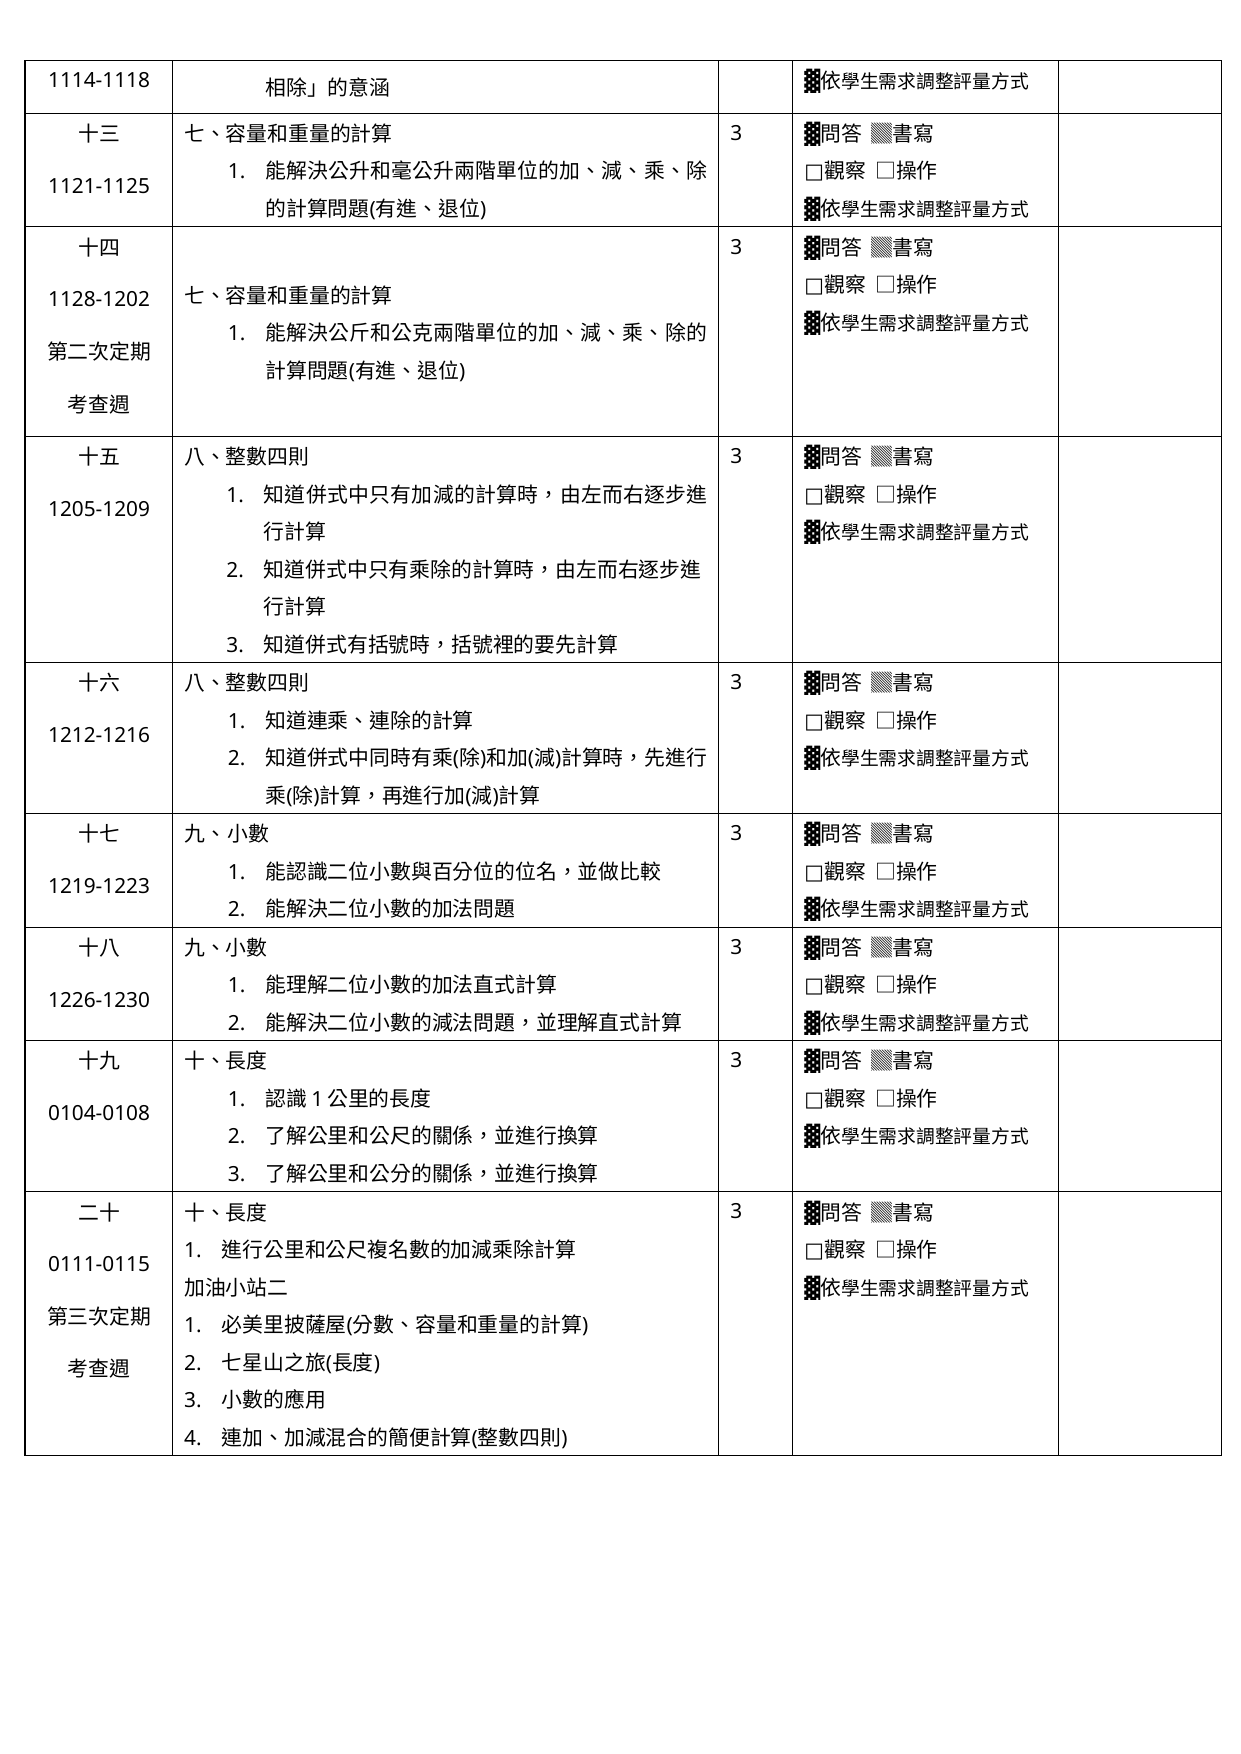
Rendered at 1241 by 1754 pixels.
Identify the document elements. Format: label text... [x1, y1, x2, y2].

table_cell ▓問答 ▓書寫 □觀察 □操作 ▓依學生需求調整評量方式 [793, 1041, 1058, 1191]
table_cell [1059, 663, 1221, 813]
table_cell 3 [719, 663, 792, 813]
table_cell ▓問答 ▓書寫 □觀察 □操作 ▓依學生需求調整評量方式 [793, 437, 1058, 662]
table_cell 3 [719, 437, 792, 662]
table_cell [1059, 227, 1221, 436]
table_cell 十八 1226-1230 [26, 928, 172, 1040]
table_cell 十四 1128-1202 第二次定期 考查週 [26, 227, 172, 436]
table_cell ▓問答 ▓書寫 □觀察 □操作 ▓依學生需求調整評量方式 [793, 114, 1058, 226]
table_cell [173, 61, 718, 113]
table_cell ▓問答 ▓書寫 □觀察 □操作 ▓依學生需求調整評量方式 [793, 227, 1058, 436]
table_cell 十五 1205-1209 [26, 437, 172, 662]
table_cell 十二 1114-1118 [26, 61, 172, 113]
table_cell 十、長度 進行公里和公尺複名數的加減乘除計算 加油小站二 必美里披薩屋(分數、容量和重量的計算) 七星山之旅(長度) 小數的應用 連加、加減混合的簡便計算(整數四則) [173, 1192, 718, 1455]
table_cell 十六 1212-1216 [26, 663, 172, 813]
table_cell [1059, 114, 1221, 226]
table_cell [1059, 1041, 1221, 1191]
table_cell 十九 0104-0108 [26, 1041, 172, 1191]
table_cell 九、小數 能理解二位小數的加法直式計算 能解決二位小數的減法問題，並理解直式計算 [173, 928, 718, 1040]
table_cell 十七 1219-1223 [26, 814, 172, 927]
table_cell 八、整數四則 知道連乘、連除的計算 知道併式中同時有乘(除)和加(減)計算時，先進行乘(除)計算，再進行加(減)計算 [173, 663, 718, 813]
table_cell 3 [719, 227, 792, 436]
table_cell ▓問答 ▓書寫 □觀察 □操作 ▓依學生需求調整評量方式 [793, 928, 1058, 1040]
table_cell [1059, 928, 1221, 1040]
table_cell 3 [719, 1041, 792, 1191]
table_cell [1059, 61, 1221, 113]
table_cell 3 [719, 928, 792, 1040]
table_cell 十三 1121-1125 [26, 114, 172, 226]
table_cell 3 [719, 61, 792, 113]
table_cell [1059, 814, 1221, 927]
table_cell ▓問答 ▓書寫 □觀察 □操作 ▓依學生需求調整評量方式 [793, 1192, 1058, 1455]
table_cell 二十 0111-0115 第三次定期 考查週 [26, 1192, 172, 1455]
table_cell 七、容量和重量的計算 能解決公升和毫公升兩階單位的加、減、乘、除的計算問題(有進、退位) [173, 114, 718, 226]
table_cell [1059, 437, 1221, 662]
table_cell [793, 61, 1058, 113]
table_cell 3 [719, 814, 792, 927]
table_cell 七、容量和重量的計算 能解決公斤和公克兩階單位的加、減、乘、除的計算問題(有進、退位) [173, 227, 718, 436]
table_cell [1059, 1192, 1221, 1455]
table_cell 八、整數四則 知道併式中只有加減的計算時，由左而右逐步進行計算 知道併式中只有乘除的計算時，由左而右逐步進行計算 知道併式有括號時，括號裡的要先計算 [173, 437, 718, 662]
table_cell ▓問答 ▓書寫 □觀察 □操作 ▓依學生需求調整評量方式 [793, 663, 1058, 813]
table_cell 十、長度 認識1公里的長度 了解公里和公尺的關係，並進行換算 了解公里和公分的關係，並進行換算 [173, 1041, 718, 1191]
table_cell 3 [719, 114, 792, 226]
table_cell 小數 能認識二位小數與百分位的位名，並做比較 能解決二位小數的加法問題 [173, 814, 718, 927]
table_cell ▓問答 ▓書寫 □觀察 □操作 ▓依學生需求調整評量方式 [793, 814, 1058, 927]
table_cell 3 [719, 1192, 792, 1455]
